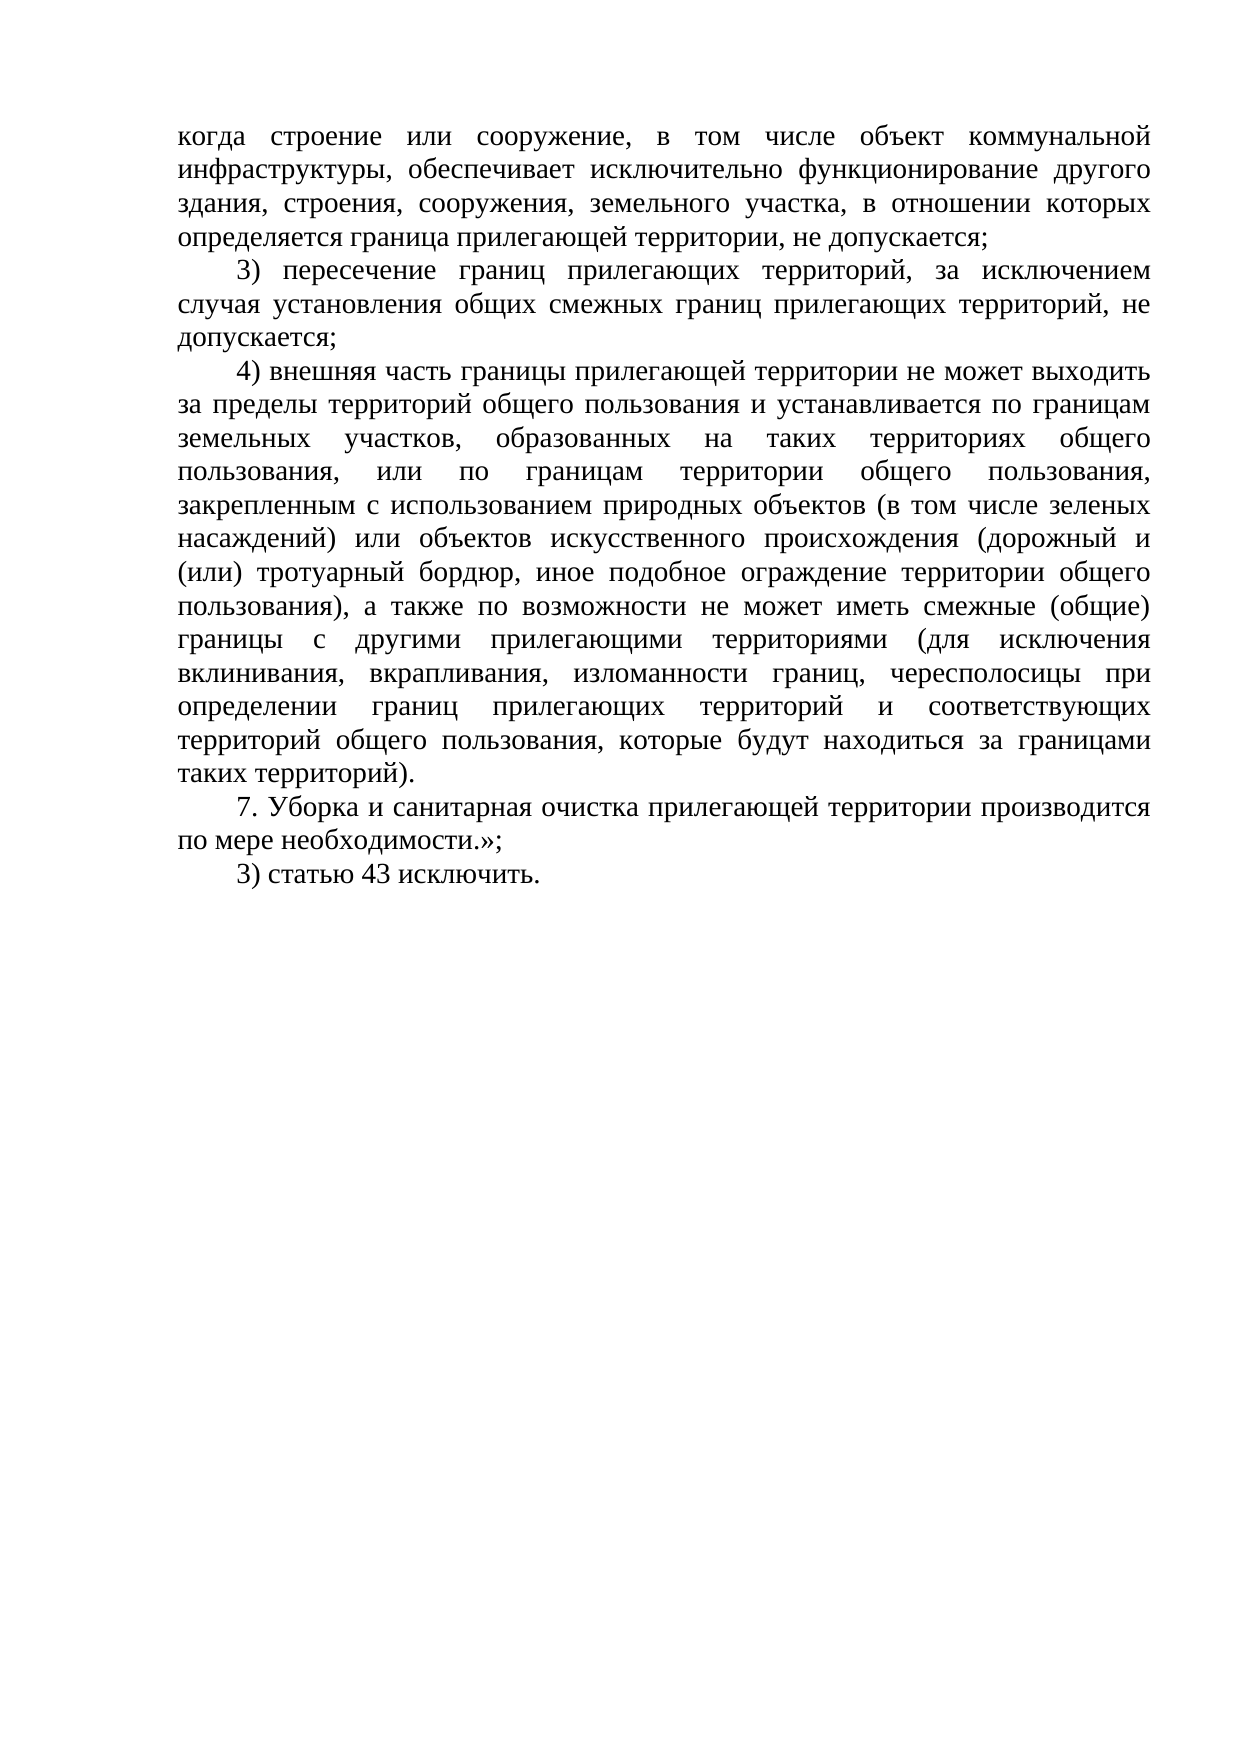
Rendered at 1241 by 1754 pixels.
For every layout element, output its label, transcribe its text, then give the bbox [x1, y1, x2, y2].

text 7. Уборка и санитарная очистка прилегающей территории производится по мере необходимости.»; [177, 789, 1152, 856]
text 4) внешняя часть границы прилегающей территории не может выходить за пределы территорий общего пользования и устанавливается по границам земельных участков, образованных на таких территориях общего пользования, или по границам территории общего пользования, закрепленным с использованием природных объектов (в том числе зеленых насаждений) или объектов искусственного происхождения (дорожный и (или) тротуарный бордюр, иное подобное ограждение территории общего пользования), а также по возможности не может иметь смежные (общие) границы с другими прилегающими территориями (для исключения вклинивания, вкрапливания, изломанности границ, чересполосицы при определении границ прилегающих территорий и соответствующих территорий общего пользования, которые будут находиться за границами таких территорий). [177, 353, 1152, 789]
text 3) статью 43 исключить. [177, 856, 1152, 889]
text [177, 118, 1152, 252]
text 3) пересечение границ прилегающих территорий, за исключением случая установления общих смежных границ прилегающих территорий, не допускается; [177, 252, 1152, 353]
